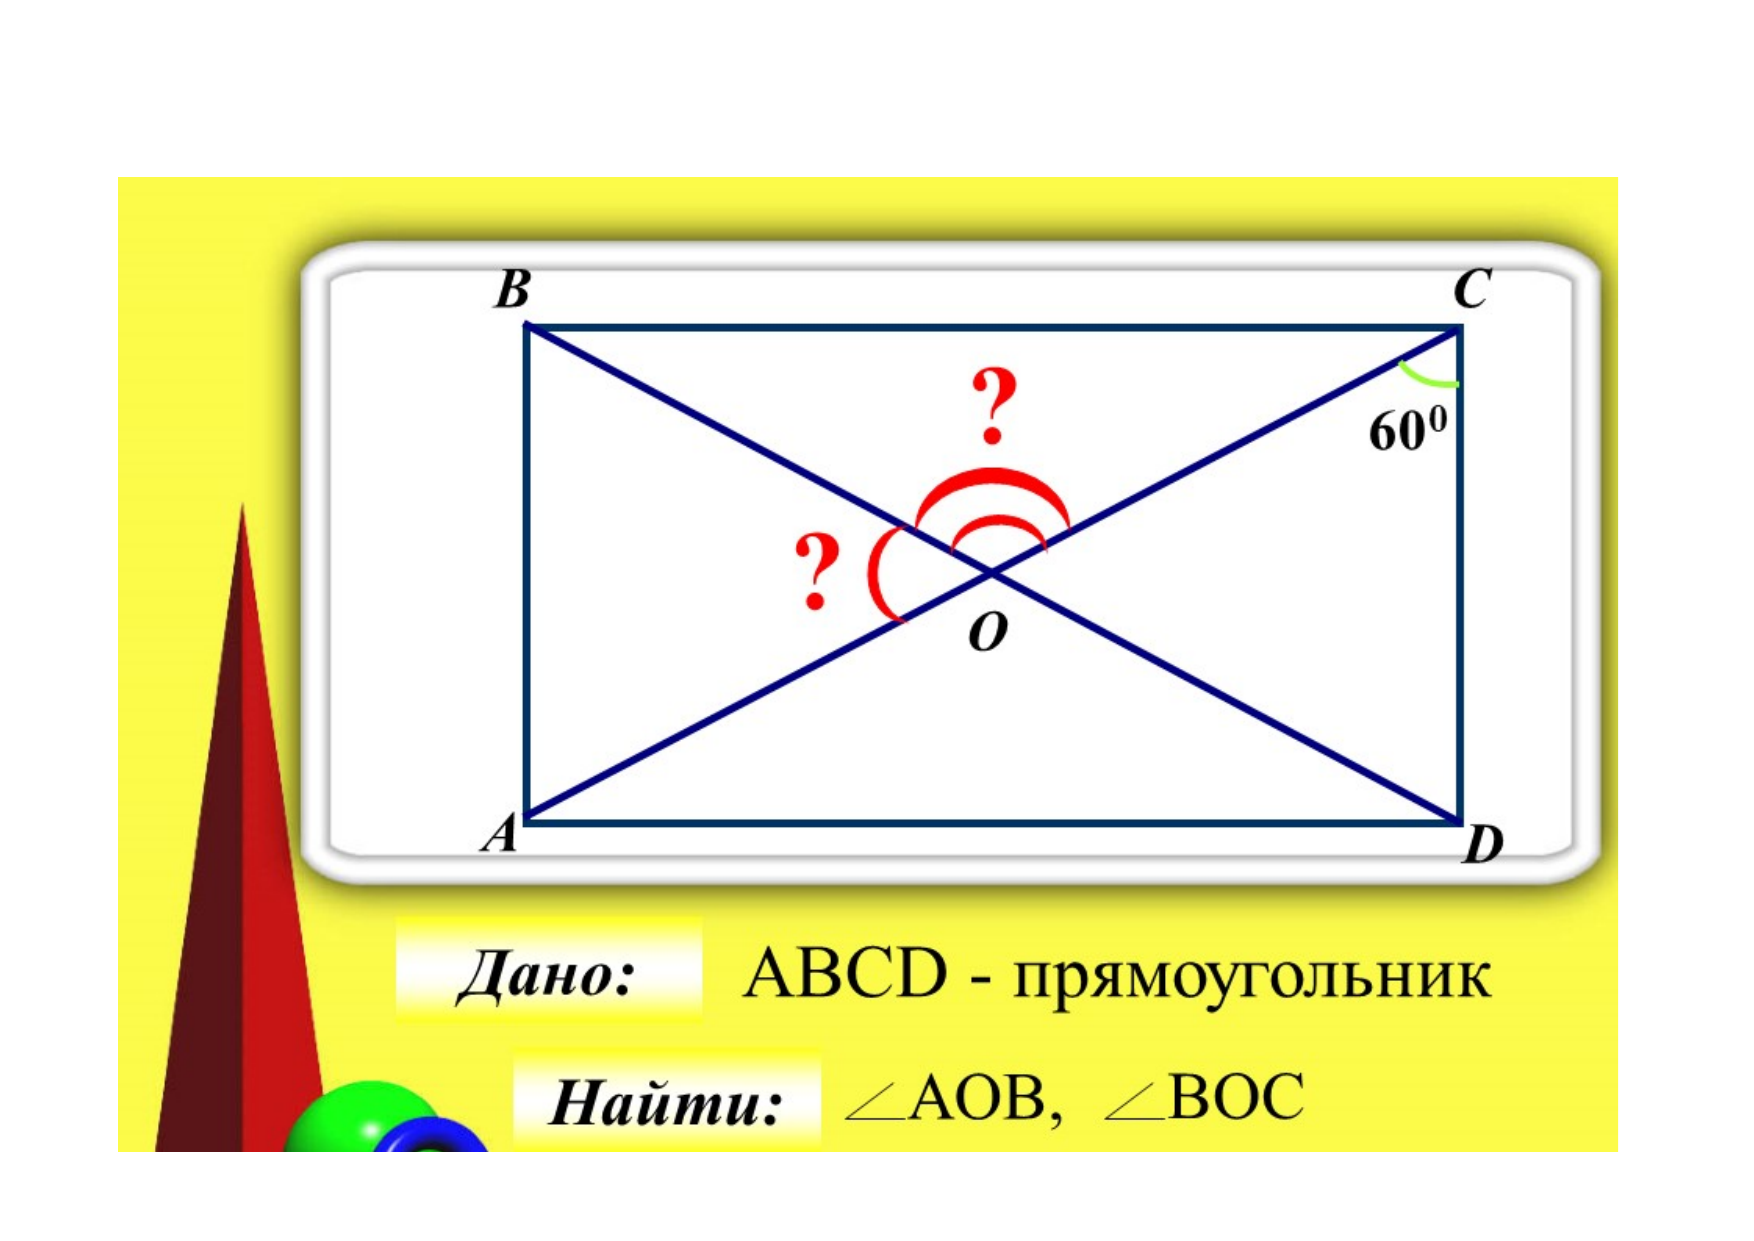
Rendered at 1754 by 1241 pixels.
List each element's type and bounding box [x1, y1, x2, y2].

picture [118, 177, 1619, 1152]
